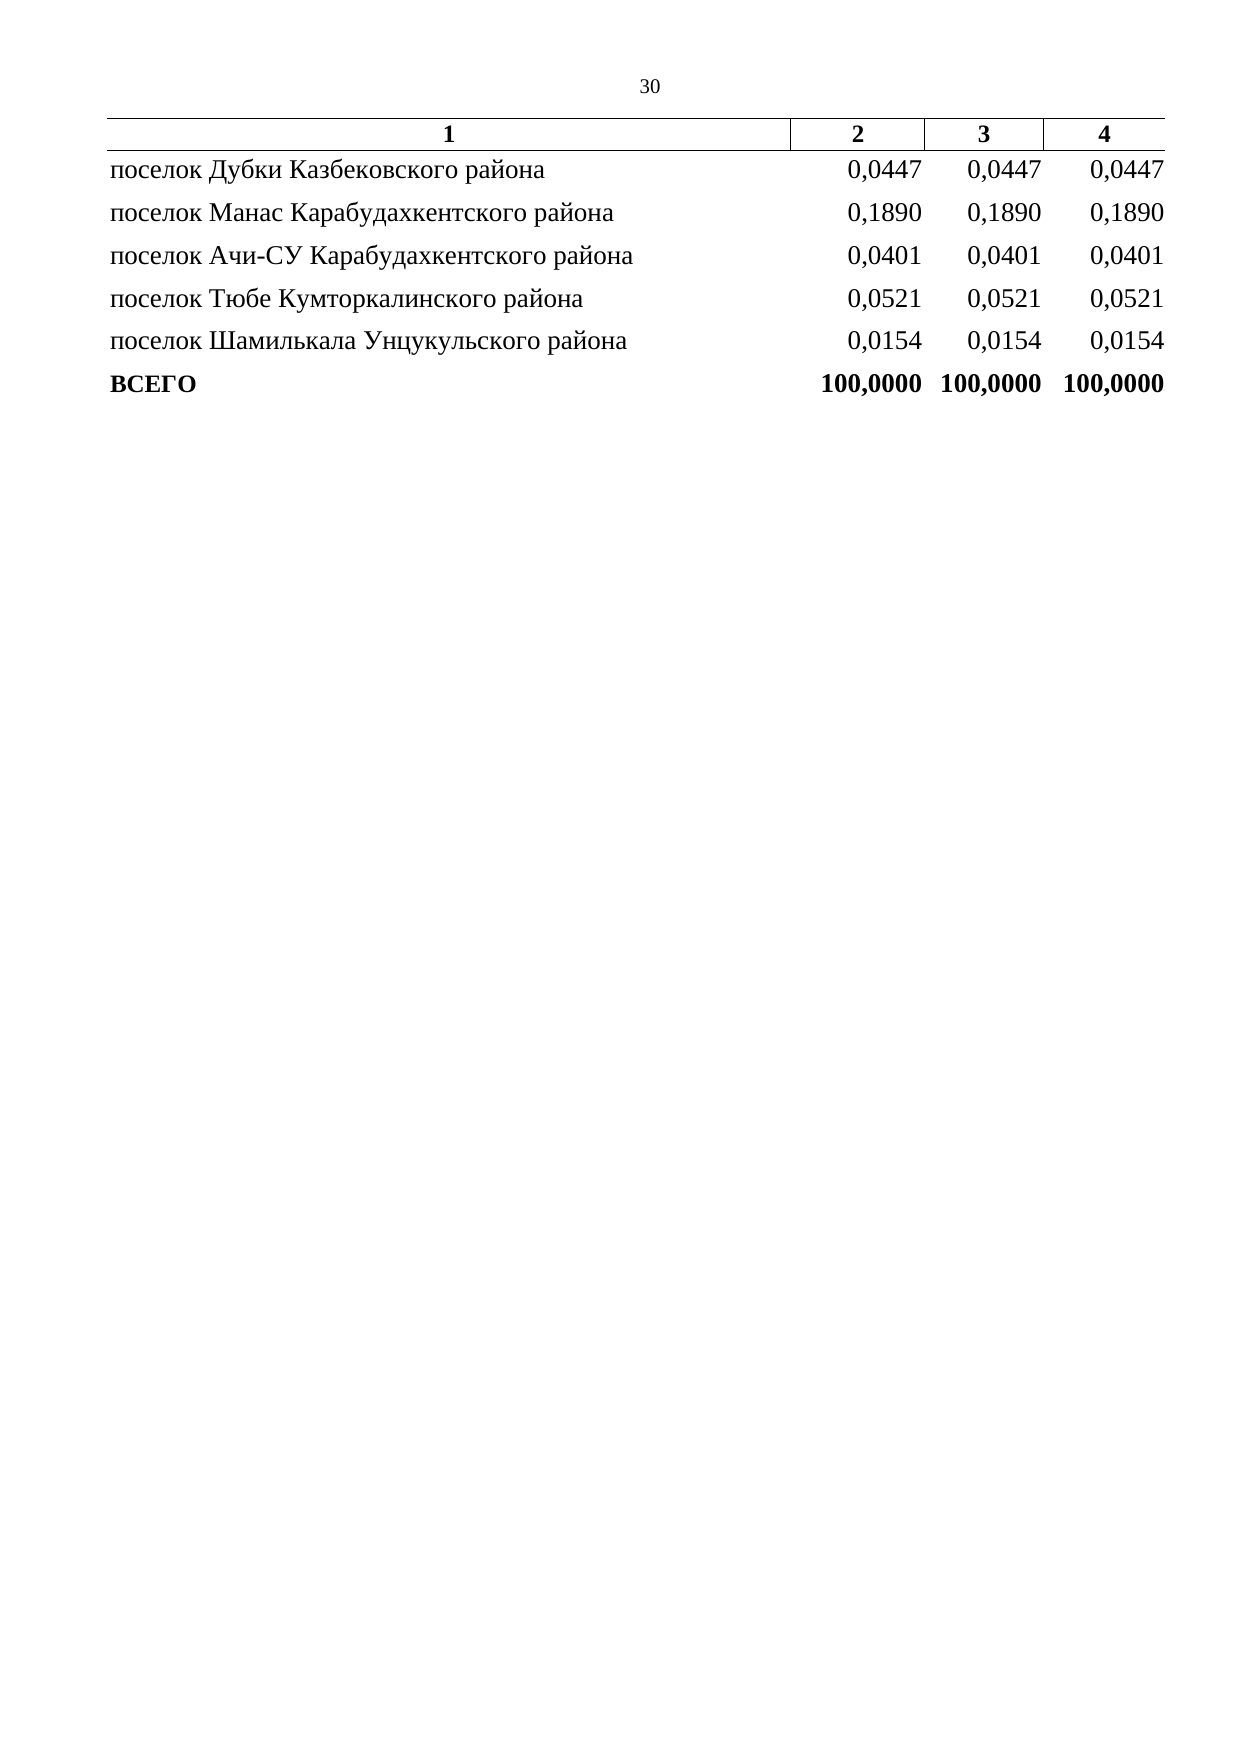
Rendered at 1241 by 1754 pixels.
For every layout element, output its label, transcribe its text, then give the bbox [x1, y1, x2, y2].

table_cell ВСЕГО [107, 364, 791, 406]
table_cell 0,0447 [1044, 150, 1167, 193]
table_cell поселок Манас Карабудахкентского района [107, 193, 791, 235]
table_cell 100,0000 [791, 364, 925, 406]
table_cell 0,0521 [1044, 278, 1167, 321]
table_cell 0,0447 [791, 151, 925, 193]
table_header 2 [791, 119, 924, 150]
table_cell 0,1890 [1044, 193, 1167, 235]
table_cell 0,0401 [791, 235, 925, 278]
table_cell 0,0401 [1044, 235, 1167, 278]
table_cell поселок Дубки Казбековского района [107, 151, 791, 193]
table_header 1 [107, 119, 790, 150]
table_cell поселок Шамилькала Унцукульского района [107, 321, 791, 363]
table_cell поселок Тюбе Кумторкалинского района [107, 278, 791, 321]
table_cell 0,0521 [925, 278, 1044, 321]
table_cell 0,0154 [925, 321, 1044, 363]
table_cell 0,0154 [1044, 321, 1167, 363]
table_cell поселок Ачи-СУ Карабудахкентского района [107, 235, 791, 278]
table_cell 0,0401 [925, 235, 1044, 278]
table_cell 100,0000 [925, 364, 1044, 406]
table_header 3 [925, 119, 1043, 150]
table_cell 0,1890 [791, 193, 925, 235]
table_header 4 [1044, 119, 1165, 150]
table_cell 100,0000 [1044, 364, 1167, 406]
table_cell 0,0521 [791, 278, 925, 321]
table_cell 0,1890 [925, 193, 1044, 235]
table_cell 0,0154 [791, 321, 925, 363]
table_cell 0,0447 [925, 151, 1044, 193]
